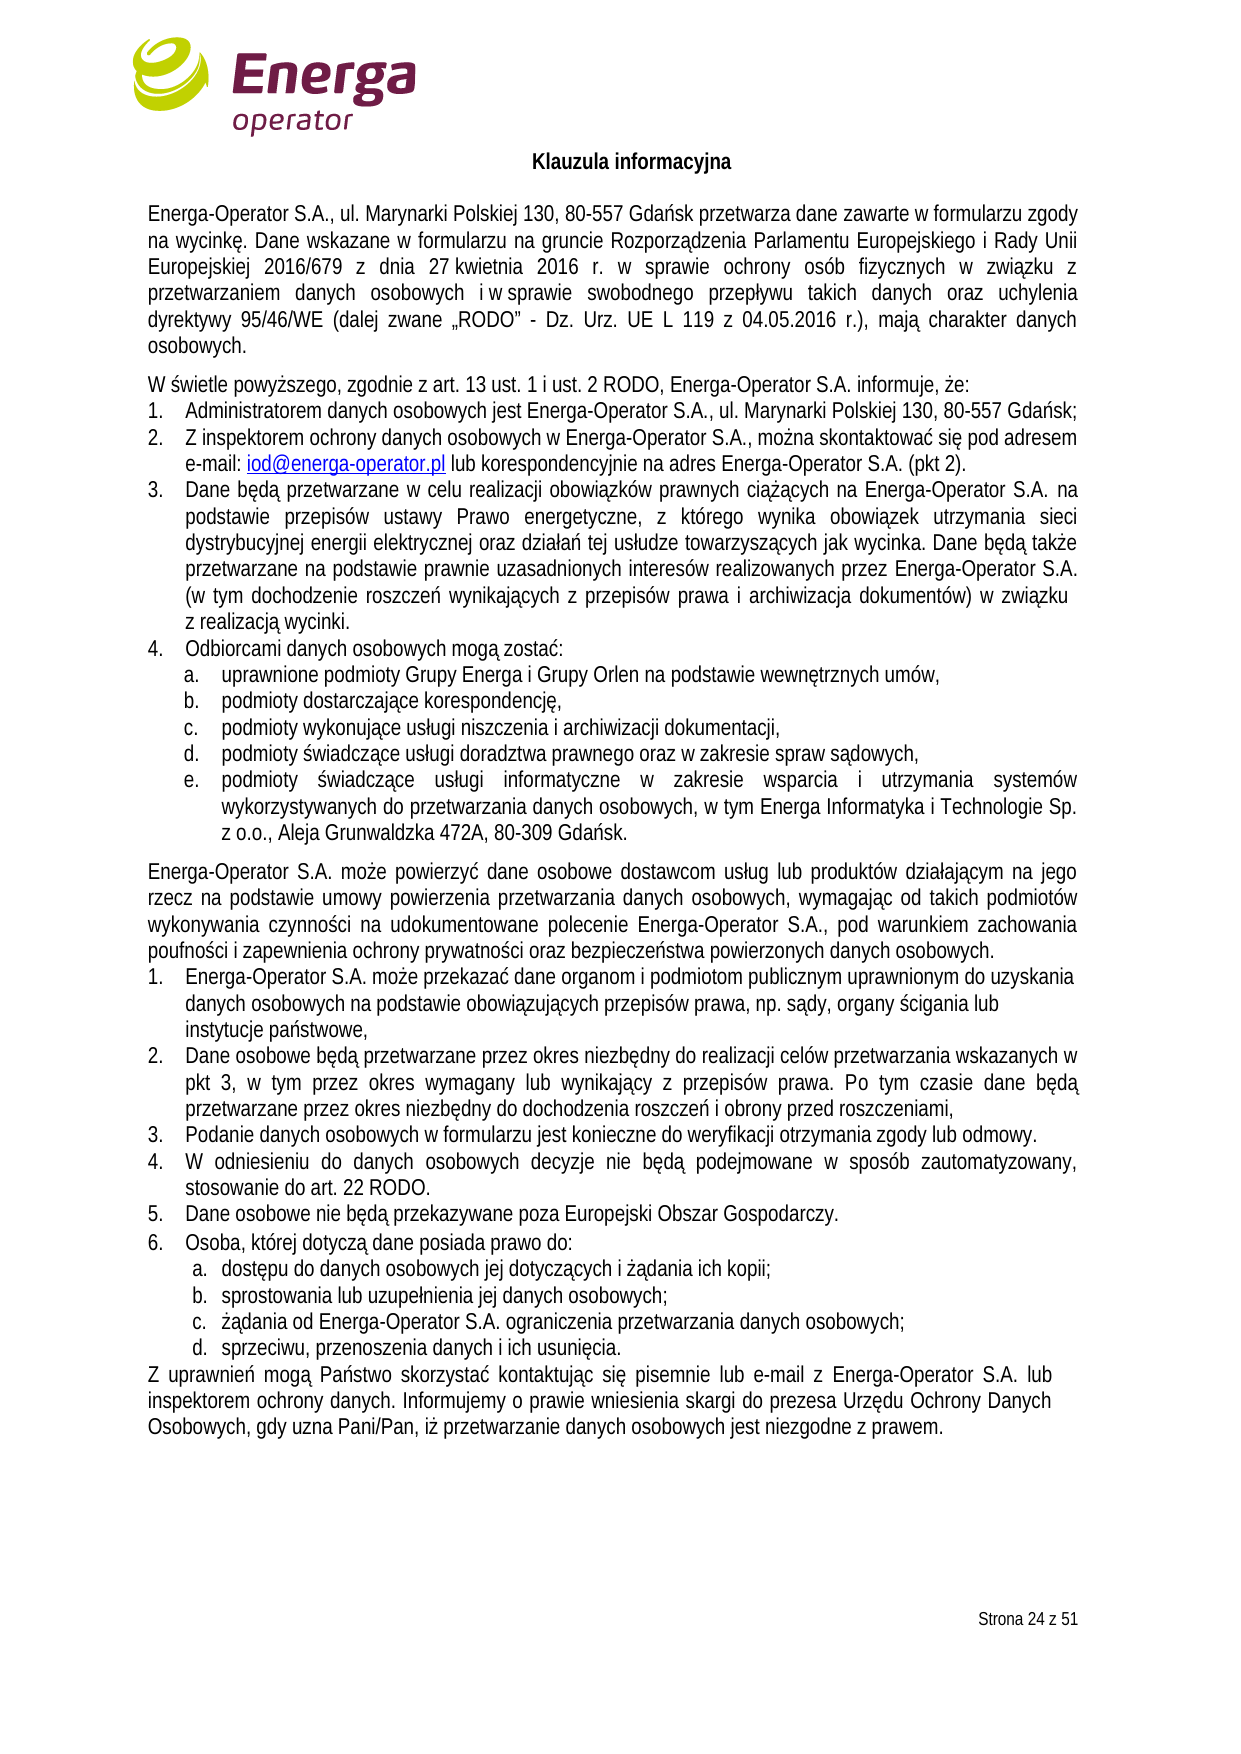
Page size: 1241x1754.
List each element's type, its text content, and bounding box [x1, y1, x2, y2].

list Dane osobowe będą przetwarzane przez okres niezbędny do realizacji celów przetwarzania wskazanych w pkt 3, w tym przez okres wymagany lub wynikający z przepisów prawa. Po tym czasie dane będą przetwarzane przez okres niezbędny do dochodzenia roszczeń i obrony przed roszczeniami, [148, 1042, 1078, 1121]
list sprzeciwu, przenoszenia danych i ich usunięcia. [192, 1334, 1078, 1361]
list Odbiorcami danych osobowych mogą zostać: [148, 634, 1078, 661]
list Energa-Operator S.A. może przekazać dane organom i podmiotom publicznym uprawnionym do uzyskania danych osobowych na podstawie obowiązujących przepisów prawa, np. sądy, organy ścigania lub instytucje państwowe, [148, 963, 1078, 1042]
list Klauzula informacyjna [185, 148, 1078, 174]
list Z inspektorem ochrony danych osobowych w Energa-Operator S.A., można skontaktować się pod adresem e-mail: iod@energa-operator.pl lub korespondencyjnie na adres Energa-Operator S.A. (pkt 2). [148, 424, 1078, 476]
list dostępu do danych osobowych jej dotyczących i żądania ich kopii; [192, 1255, 1078, 1282]
list Podanie danych osobowych w formularzu jest konieczne do weryfikacji otrzymania zgody lub odmowy. [148, 1121, 1078, 1148]
list sprostowania lub uzupełnienia jej danych osobowych; [192, 1282, 1078, 1308]
text Z uprawnień mogą Państwo skorzystać kontaktując się pisemnie lub e-mail z Energa-Operator S.A. lub inspektorem ochrony danych. Informujemy o prawie wniesienia skargi do prezesa Urzędu Ochrony Danych Osobowych, gdy uzna Pani/Pan, iż przetwarzanie danych osobowych jest niezgodne z prawem. [148, 1361, 1052, 1440]
list Administratorem danych osobowych jest Energa-Operator S.A., ul. Marynarki Polskiej 130, 80-557 Gdańsk; [148, 397, 1078, 424]
list W odniesieniu do danych osobowych decyzje nie będą podejmowane w sposób zautomatyzowany, stosowanie do art. 22 RODO. [148, 1148, 1078, 1200]
text Energa-Operator S.A., ul. Marynarki Polskiej 130, 80-557 Gdańsk przetwarza dane zawarte w formularzu zgody na wycinkę. Dane wskazane w formularzu na gruncie Rozporządzenia Parlamentu Europejskiego i Rady Unii Europejskiej 2016/679 z dnia 27 kwietnia 2016 r. w sprawie ochrony osób fizycznych w związku z przetwarzaniem danych osobowych i w sprawie swobodnego przepływu takich danych oraz uchylenia dyrektywy 95/46/WE (dalej zwane „RODO” - Dz. Urz. UE L 119 z 04.05.2016 r.), mają charakter danych osobowych. [148, 200, 1078, 358]
text W świetle powyższego, zgodnie z art. 13 ust. 1 i ust. 2 RODO, Energa-Operator S.A. informuje, że: [148, 371, 1078, 397]
list podmioty wykonujące usługi niszczenia i archiwizacji dokumentacji, [184, 713, 1078, 740]
list podmioty dostarczające korespondencję, [184, 687, 1078, 713]
list podmioty świadczące usługi doradztwa prawnego oraz w zakresie spraw sądowych, [184, 740, 1078, 766]
picture [132, 37, 416, 137]
list żądania od Energa-Operator S.A. ograniczenia przetwarzania danych osobowych; [192, 1308, 1078, 1334]
list Dane będą przetwarzane w celu realizacji obowiązków prawnych ciążących na Energa-Operator S.A. na podstawie przepisów ustawy Prawo energetyczne, z którego wynika obowiązek utrzymania sieci dystrybucyjnej energii elektrycznej oraz działań tej usłudze towarzyszących jak wycinka. Dane będą także przetwarzane na podstawie prawnie uzasadnionych interesów realizowanych przez Energa-Operator S.A. (w tym dochodzenie roszczeń wynikających z przepisów prawa i archiwizacja dokumentów) w związku z realizacją wycinki. [148, 476, 1078, 634]
list Dane osobowe nie będą przekazywane poza Europejski Obszar Gospodarczy. [148, 1200, 1078, 1227]
text Energa-Operator S.A. może powierzyć dane osobowe dostawcom usług lub produktów działającym na jego rzecz na podstawie umowy powierzenia przetwarzania danych osobowych, wymagając od takich podmiotów wykonywania czynności na udokumentowane polecenie Energa-Operator S.A., pod warunkiem zachowania poufności i zapewnienia ochrony prywatności oraz bezpieczeństwa powierzonych danych osobowych. [148, 858, 1078, 963]
list podmioty świadczące usługi informatyczne w zakresie wsparcia i utrzymania systemów wykorzystywanych do przetwarzania danych osobowych, w tym Energa Informatyka i Technologie Sp. z o.o., Aleja Grunwaldzka 472A, 80-309 Gdańsk. [184, 766, 1078, 845]
list Osoba, której dotyczą dane posiada prawo do: [148, 1229, 1078, 1255]
list uprawnione podmioty Grupy Energa i Grupy Orlen na podstawie wewnętrznych umów, [184, 661, 1078, 687]
